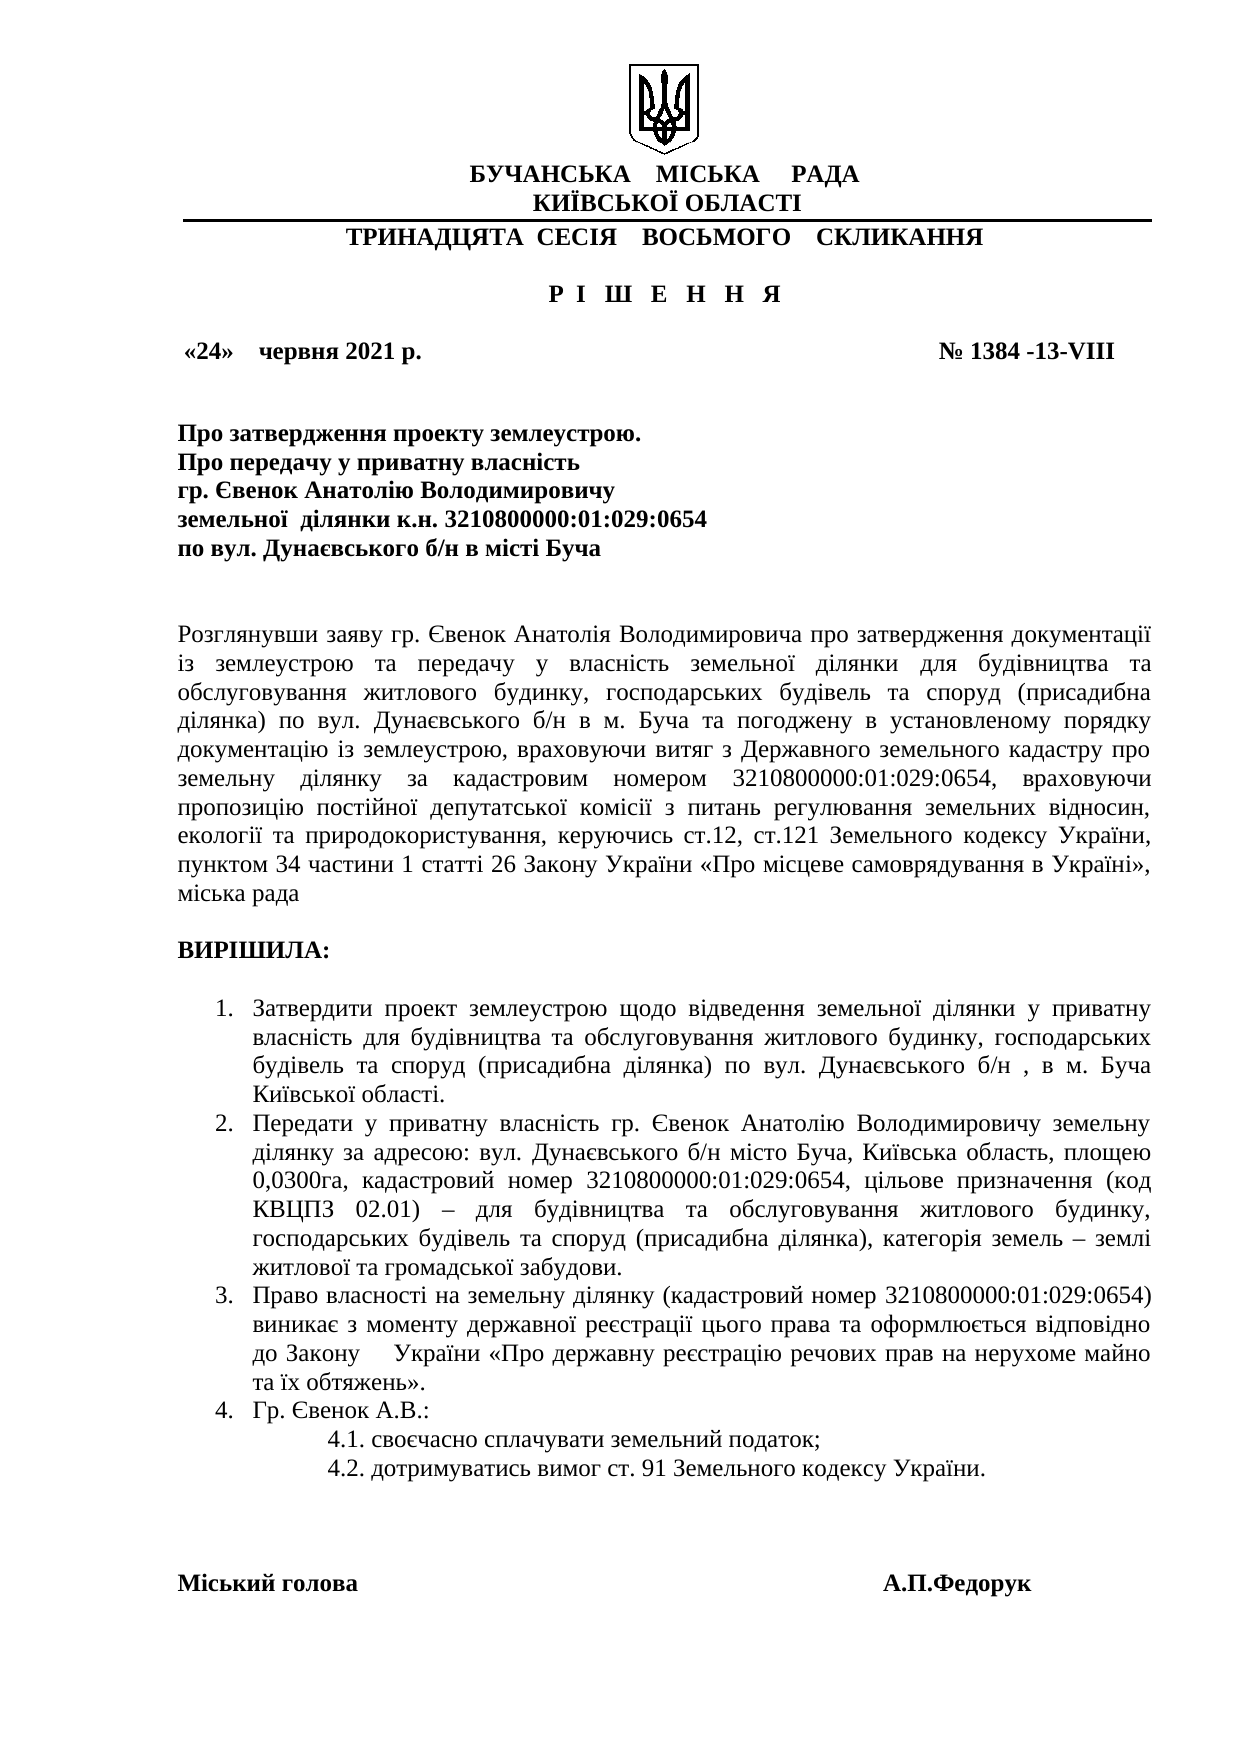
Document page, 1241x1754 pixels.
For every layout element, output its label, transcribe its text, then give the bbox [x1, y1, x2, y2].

text по вул. Дунаєвського б/н в місті Буча [177, 533, 1152, 562]
list 4.1. своєчасно сплачувати земельний податок; [327, 1424, 1152, 1453]
text «24» червня 2021 р. № 1384 -13-VIIІ [177, 336, 1152, 365]
text Міський голова А.П.Федорук [177, 1568, 1152, 1597]
list Затвердити проект землеустрою щодо відведення земельної ділянки у приватну власність для будівництва та обслуговування житлового будинку, господарських будівель та споруд (присадибна ділянка) по вул. Дунаєвського б/н , в м. Буча Київської області. [215, 993, 1152, 1108]
list Право власності на земельну ділянку (кадастровий номер 3210800000:01:029:0654) виникає з моменту державної реєстрації цього права та оформлюється відповідно до Закону України «Про державну реєстрацію речових прав на нерухоме майно та їх обтяжень». [215, 1280, 1152, 1395]
list Гр. Євенок А.В.: [215, 1395, 1152, 1424]
list 4.2. дотримуватись вимог ст. 91 Земельного кодексу України. [327, 1453, 1152, 1482]
list Передати у приватну власність гр. Євенок Анатолію Володимировичу земельну ділянку за адресою: вул. Дунаєвського б/н місто Буча, Київська область, площею 0,0300га, кадастровий номер 3210800000:01:029:0654, цільове призначення (код КВЦПЗ 02.01) – для будівництва та обслуговування житлового будинку, господарських будівель та споруд (присадибна ділянка), категорія земель – землі житлової та громадської забудови. [215, 1108, 1152, 1280]
text Р І Ш Е Н Н Я [177, 279, 1152, 308]
text Розглянувши заяву гр. Євенок Анатолія Володимировича про затвердження документації із землеустрою та передачу у власність земельної ділянки для будівництва та обслуговування житлового будинку, господарських будівель та споруд (присадибна ділянка) по вул. Дунаєвського б/н в м. Буча та погоджену в установленому порядку документацію із землеустрою, враховуючи витяг з Державного земельного кадастру про земельну ділянку за кадастровим номером 3210800000:01:029:0654, враховуючи пропозицію постійної депутатської комісії з питань регулювання земельних відносин, екології та природокористування, керуючись ст.12, ст.121 Земельного кодексу України, пунктом 34 частини 1 статті 26 Закону України «Про місцеве самоврядування в Україні», міська рада [177, 619, 1152, 907]
text Про затвердження проекту землеустрою. [177, 418, 1152, 447]
text гр. Євенок Анатолію Володимировичу [177, 475, 1152, 504]
text КИЇВСЬКОЇ ОБЛАСТІ [183, 188, 1152, 219]
text ТРИНАДЦЯТА СЕСІЯ ВОСЬМОГО СКЛИКАННЯ [177, 222, 1152, 251]
text Про передачу у приватну власність [177, 447, 1152, 475]
text земельної ділянки к.н. 3210800000:01:029:0654 [177, 504, 1152, 533]
text ВИРІШИЛА: [177, 935, 1152, 964]
text БУЧАНСЬКА МІСЬКА РАДА [177, 159, 1152, 188]
